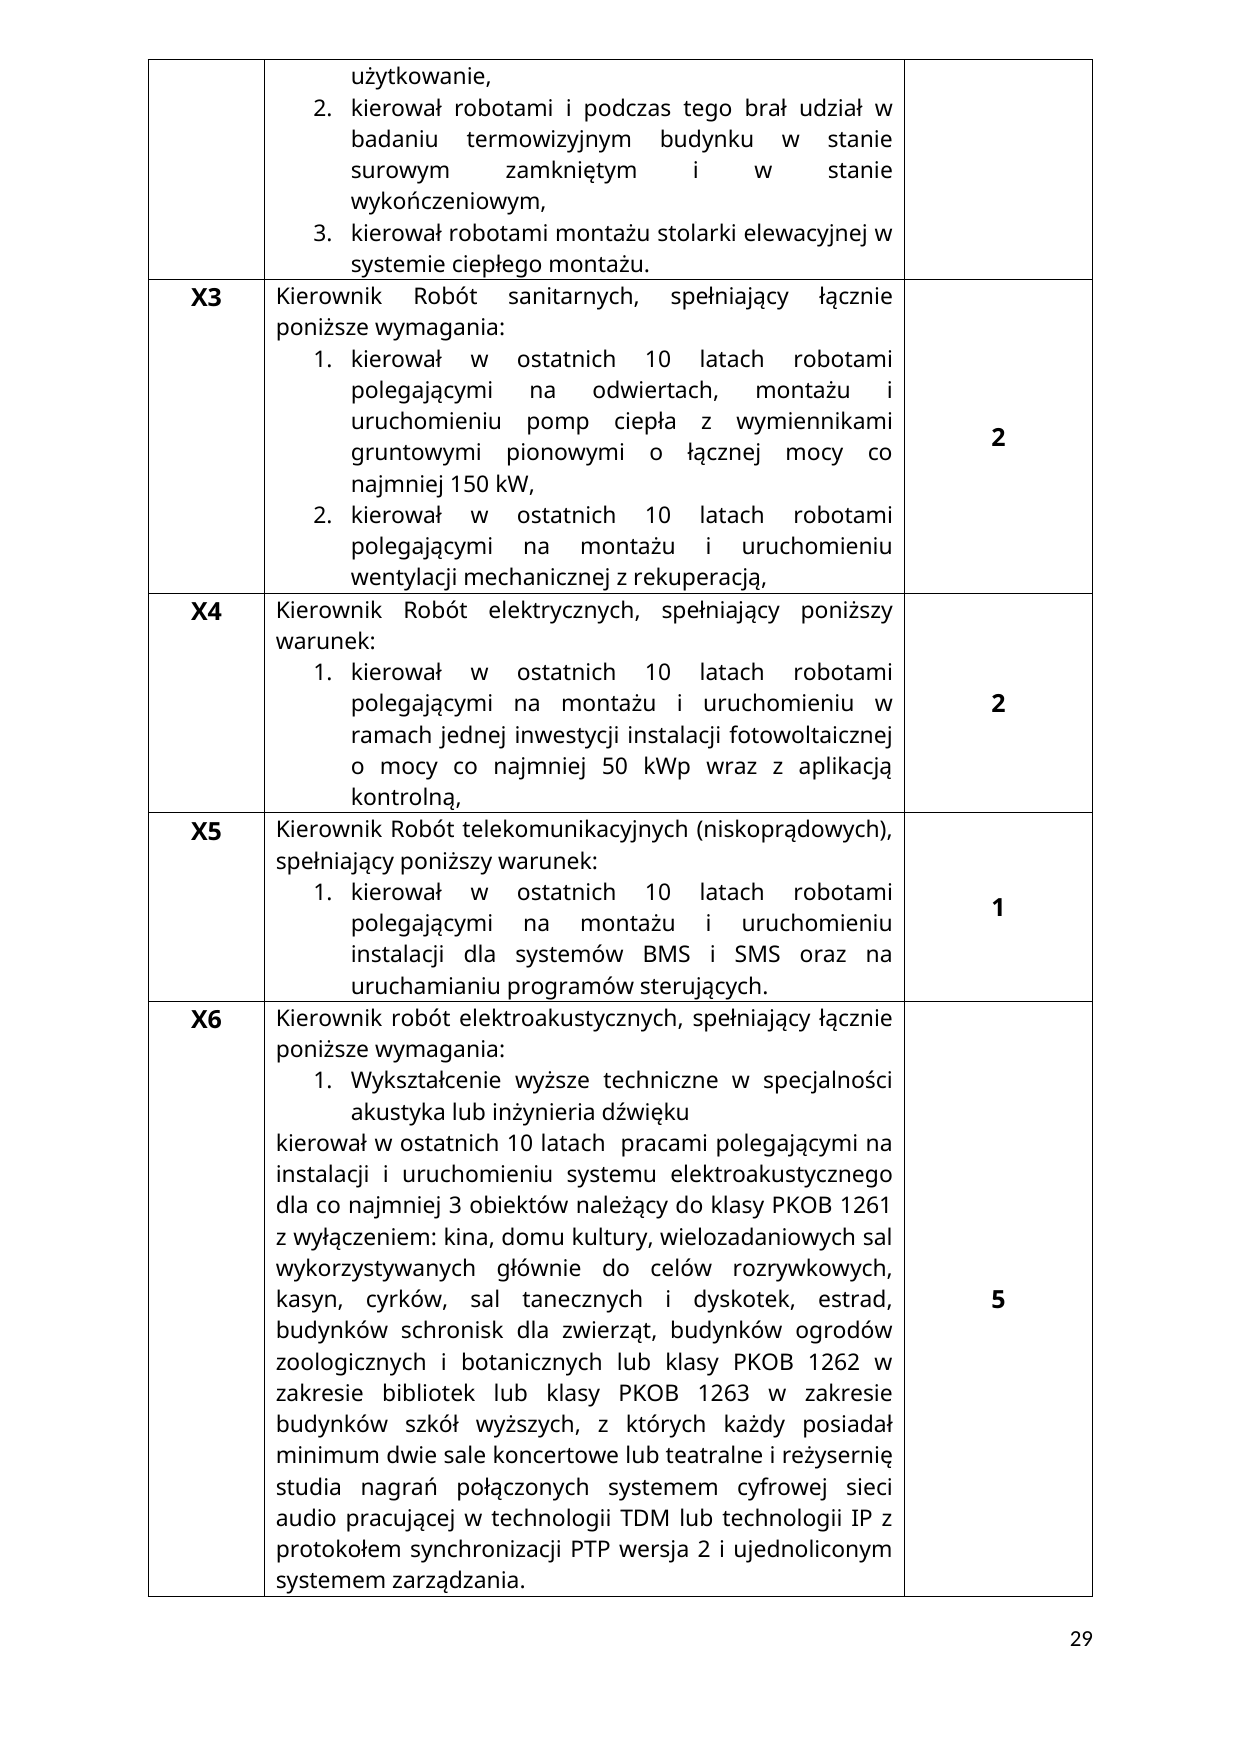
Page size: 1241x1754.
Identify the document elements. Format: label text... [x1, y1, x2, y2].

table_cell X6 [149, 1002, 264, 1596]
table_cell X4 [149, 594, 264, 812]
table_cell 2 [905, 280, 1092, 592]
table_cell Kierownik robót elektroakustycznych, spełniający łącznie poniższe wymagania: Wykształcenie wyższe techniczne w specjalności akustyka lub inżynieria dźwięku kierował w ostatnich 10 latach pracami polegającymi na instalacji i uruchomieniu systemu elektroakustycznego dla co najmniej 3 obiektów należący do klasy PKOB 1261 z wyłączeniem: kina, domu kultury, wielozadaniowych sal wykorzystywanych głównie do celów rozrywkowych, kasyn, cyrków, sal tanecznych i dyskotek, estrad, budynków schronisk dla zwierząt, budynków ogrodów zoologicznych i botanicznych lub klasy PKOB 1262 w zakresie bibliotek lub klasy PKOB 1263 w zakresie budynków szkół wyższych, z których każdy posiadał minimum dwie sale koncertowe lub teatralne i reżysernię studia nagrań połączonych systemem cyfrowej sieci audio pracującej w technologii TDM lub technologii IP z protokołem synchronizacji PTP wersja 2 i ujednoliconym systemem zarządzania. [265, 1002, 904, 1596]
table_cell Kierownik Robót telekomunikacyjnych (niskoprądowych), spełniający poniższy warunek: kierował w ostatnich 10 latach robotami polegającymi na montażu i uruchomieniu instalacji dla systemów BMS i SMS oraz na uruchamianiu programów sterujących. [265, 813, 904, 1001]
table_cell 1 [905, 813, 1092, 1001]
table_cell 2 [905, 594, 1092, 812]
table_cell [265, 60, 904, 279]
table_cell Kierownik Robót elektrycznych, spełniający poniższy warunek: kierował w ostatnich 10 latach robotami polegającymi na montażu i uruchomieniu w ramach jednej inwestycji instalacji fotowoltaicznej o mocy co najmniej 50 kWp wraz z aplikacją kontrolną, [265, 594, 904, 812]
table_cell Kierownik Robót sanitarnych, spełniający łącznie poniższe wymagania: kierował w ostatnich 10 latach robotami polegającymi na odwiertach, montażu i uruchomieniu pomp ciepła z wymiennikami gruntowymi pionowymi o łącznej mocy co najmniej 150 kW, kierował w ostatnich 10 latach robotami polegającymi na montażu i uruchomieniu wentylacji mechanicznej z rekuperacją, [265, 280, 904, 592]
table_cell 3 [905, 60, 1092, 279]
table_cell 5 [905, 1002, 1092, 1596]
table_cell X5 [149, 813, 264, 1001]
table_cell X2 [149, 60, 264, 279]
table_cell X3 [149, 280, 264, 592]
